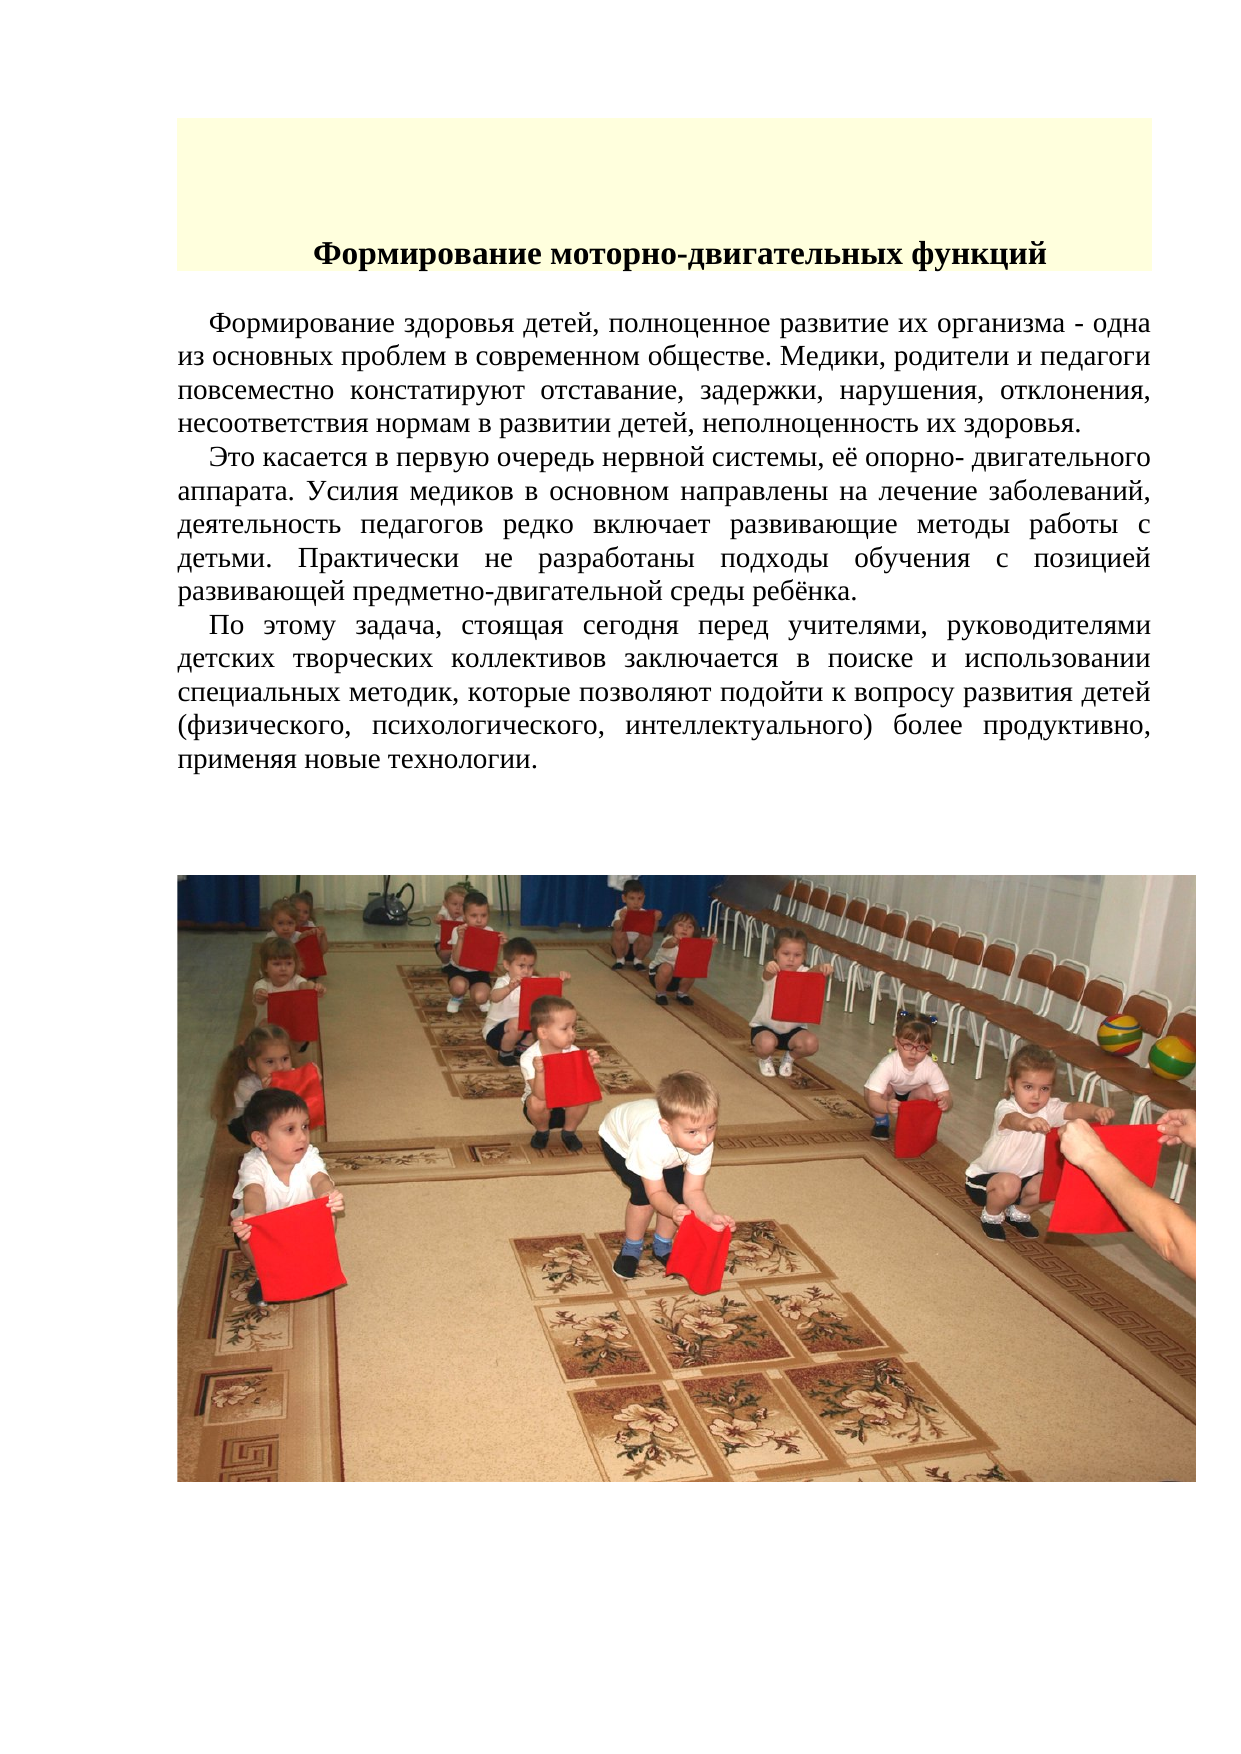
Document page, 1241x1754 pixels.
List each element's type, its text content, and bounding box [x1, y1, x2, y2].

picture [177, 875, 1196, 1482]
text Формирование здоровья детей, полноценное развитие их организма - одна из основных проблем в современном обществе. Медики, родители и педагоги повсеместно констатируют отставание, задержки, нарушения, отклонения, несоответствия нормам в развитии детей, неполноценность их здоровья. [177, 305, 1152, 439]
text Это касается в первую очередь нервной системы, её опорно- двигательного аппарата. Усилия медиков в основном направлены на лечение заболеваний, деятельность педагогов редко включает развивающие методы работы с детьми. Практически не разработаны подходы обучения с позицией развивающей предметно-двигательной среды ребёнка. [177, 439, 1152, 607]
text По этому задача, стоящая сегодня перед учителями, руководителями детских творческих коллективов заключается в поиске и использовании специальных методик, которые позволяют подойти к вопросу развития детей (физического, психологического, интеллектуального) более продуктивно, применяя новые технологии. [177, 607, 1152, 774]
text Формирование моторно-двигательных функций [177, 233, 1152, 271]
